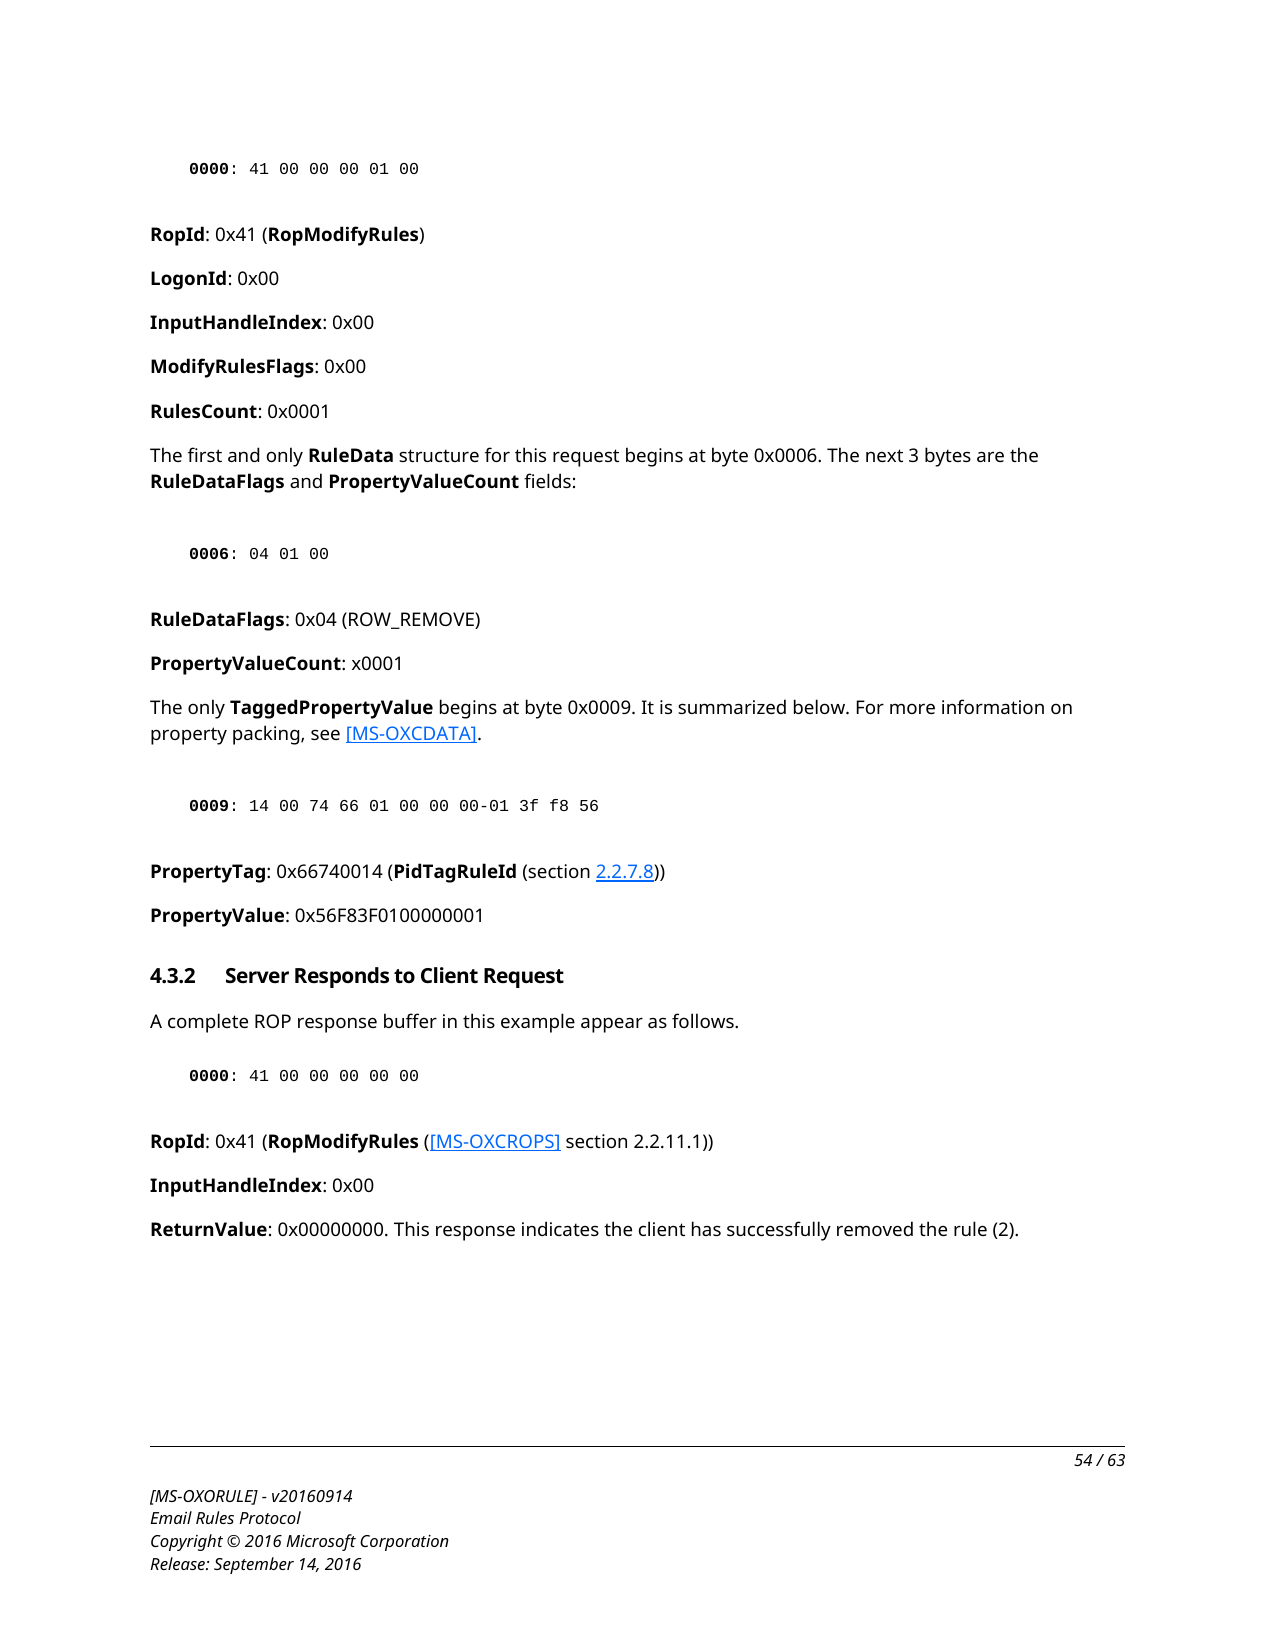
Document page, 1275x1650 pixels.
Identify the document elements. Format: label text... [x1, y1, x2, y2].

text RopId: 0x41 (RopModifyRules) [150, 221, 1125, 247]
text 0000: 41 00 00 00 01 00 [175, 146, 1137, 190]
text LogonId: 0x00 [150, 265, 1125, 291]
text ReturnValue: 0x00000000. This response indicates the client has successfully removed the rule (2). [150, 1217, 1125, 1242]
text 0009: 14 00 74 66 01 00 00 00-01 3f f8 56 [175, 783, 1137, 827]
text RopId: 0x41 (RopModifyRules ([MS-OXCROPS] section 2.2.11.1)) [150, 1128, 1125, 1154]
text The only TaggedPropertyValue begins at byte 0x0009. It is summarized below. For more information on property packing, see [MS-OXCDATA]. [150, 695, 1125, 746]
text PropertyTag: 0x66740014 (PidTagRuleId (section 2.2.7.8)) [150, 858, 1125, 884]
text A complete ROP response buffer in this example appear as follows. [150, 1009, 1125, 1034]
text InputHandleIndex: 0x00 [150, 1172, 1125, 1198]
text RuleDataFlags: 0x04 (ROW_REMOVE) [150, 606, 1125, 632]
text The first and only RuleData structure for this request begins at byte 0x0006. The next 3 bytes are the RuleDataFlags and PropertyValueCount fields: [150, 442, 1125, 493]
text PropertyValue: 0x56F83F0100000001 [150, 903, 1125, 928]
text RulesCount: 0x0001 [150, 398, 1125, 424]
text PropertyValueCount: x0001 [150, 650, 1125, 676]
text InputHandleIndex: 0x00 [150, 309, 1125, 335]
text 0006: 04 01 00 [175, 531, 1137, 575]
text ModifyRulesFlags: 0x00 [150, 354, 1125, 379]
subtitle Server Responds to Client Request [150, 962, 1125, 990]
text 0000: 41 00 00 00 00 00 [175, 1059, 1137, 1097]
